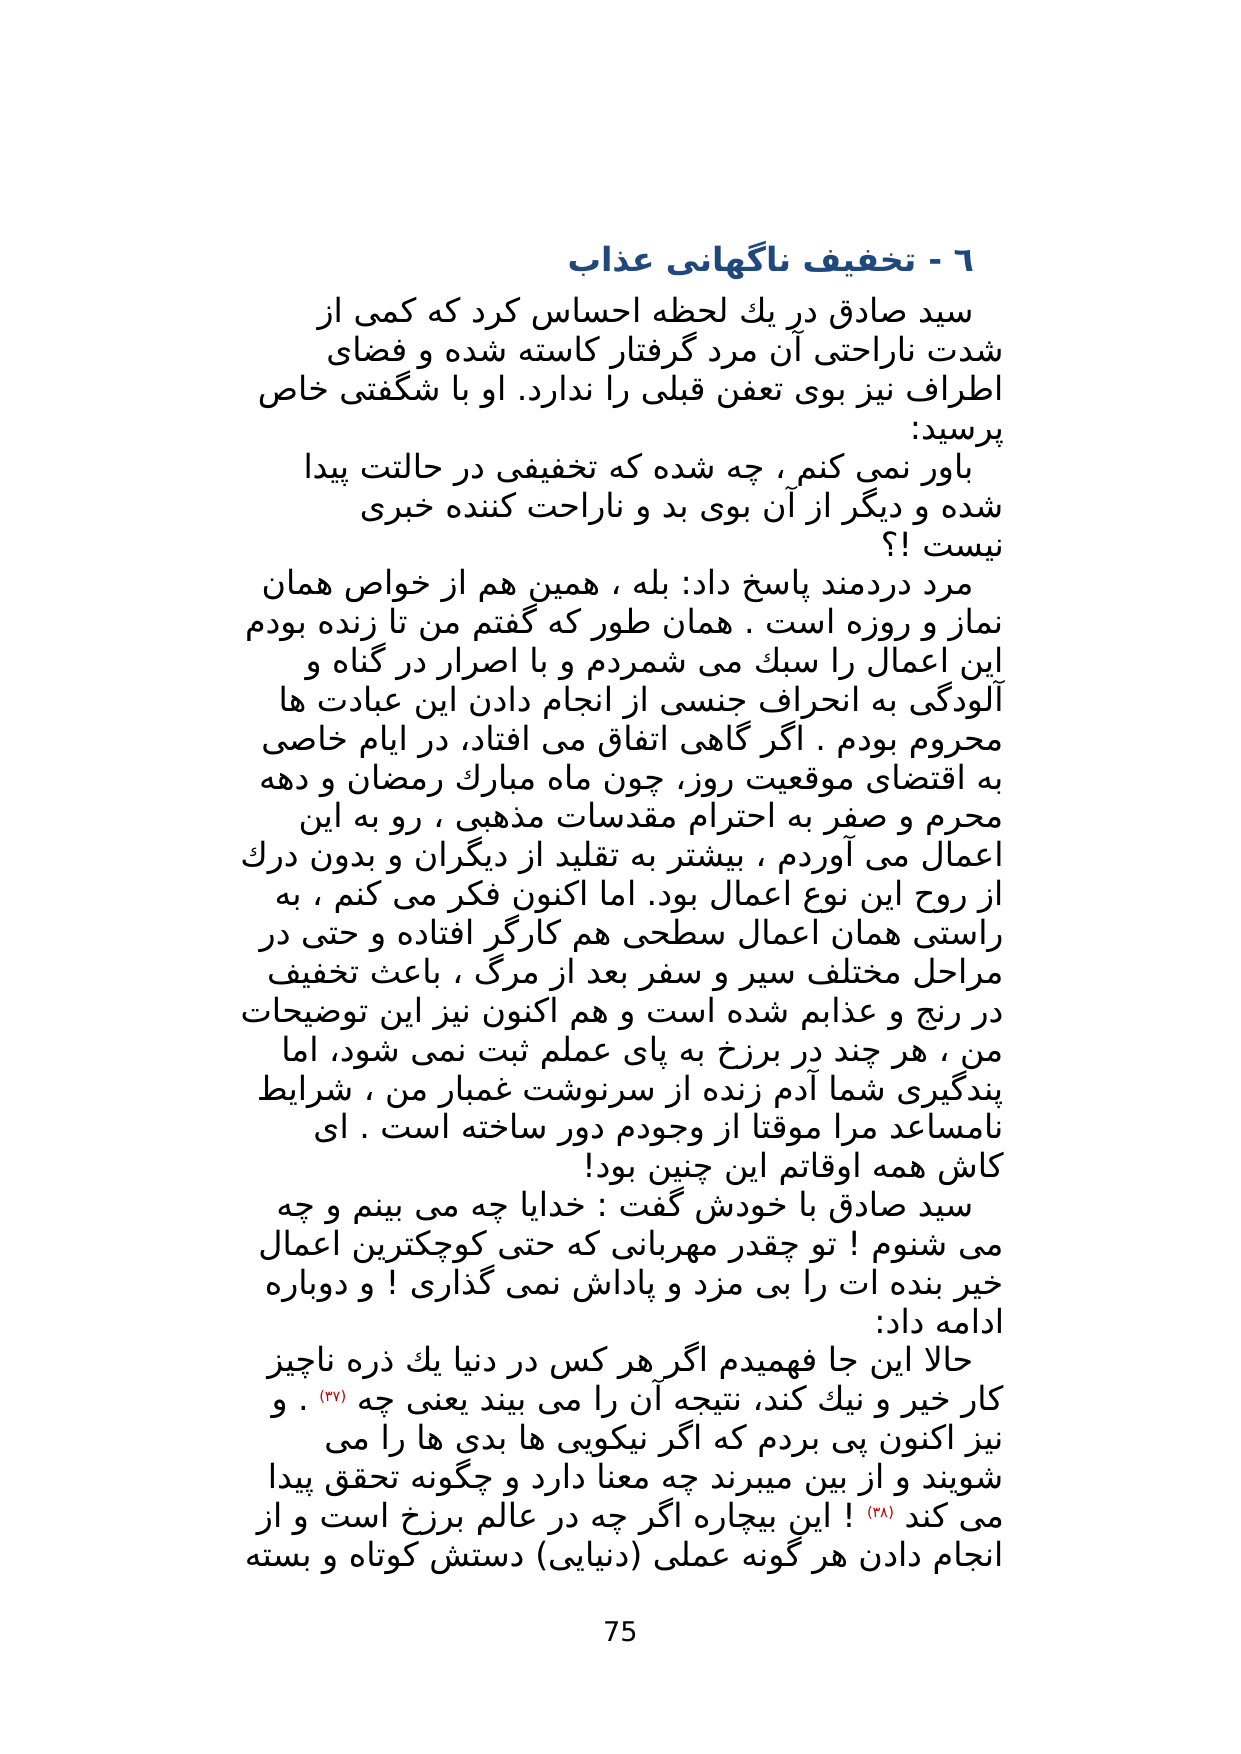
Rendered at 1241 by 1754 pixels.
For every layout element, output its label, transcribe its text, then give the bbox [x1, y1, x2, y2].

subtitle ٦ - تخفيف ناگهانى عذاب [236, 241, 1004, 279]
text سيد صادق در يك لحظه احساس كرد كه كمى از شدت ناراحتى آن مرد گرفتار كاسته شده و فضاى اطراف نيز بوى تعفن قبلى را ندارد. او با شگفتى خاص پرسيد: [236, 292, 1004, 447]
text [236, 1341, 1004, 1574]
text سيد صادق با خودش گفت : خدايا چه مى بينم و چه مى شنوم ! تو چقدر مهربانى كه حتى كوچكترين اعمال خير بنده ات را بى مزد و پاداش نمى گذارى ! و دوباره ادامه داد: [236, 1186, 1004, 1341]
text باور نمى كنم ، چه شده كه تخفيفى در حالتت پيدا شده و ديگر از آن بوى بد و ناراحت كننده خبرى نيست !؟ [236, 447, 1004, 564]
text مرد دردمند پاسخ داد: بله ، همين هم از خواص همان نماز و روزه است . همان طور كه گفتم من تا زنده بودم اين اعمال را سبك مى شمردم و با اصرار در گناه و آلودگى به انحراف جنسى از انجام دادن اين عبادت ها محروم بودم . اگر گاهى اتفاق مى افتاد، در ايام خاصى به اقتضاى موقعيت روز، چون ماه مبارك رمضان و دهه محرم و صفر به احترام مقدسات مذهبى ، رو به اين اعمال مى آوردم ، بيشتر به تقليد از ديگران و بدون درك از روح اين نوع اعمال بود. اما اكنون فكر مى كنم ، به راستى همان اعمال سطحى هم كارگر افتاده و حتى در مراحل مختلف سير و سفر بعد از مرگ ، باعث تخفيف در رنج و عذابم شده است و هم اكنون نيز اين توضيحات من ، هر چند در برزخ به پاى عملم ثبت نمى شود، اما پندگيرى شما آدم زنده از سرنوشت غمبار من ، شرايط نامساعد مرا موقتا از وجودم دور ساخته است . اى كاش همه اوقاتم اين چنين بود! [236, 564, 1004, 1186]
